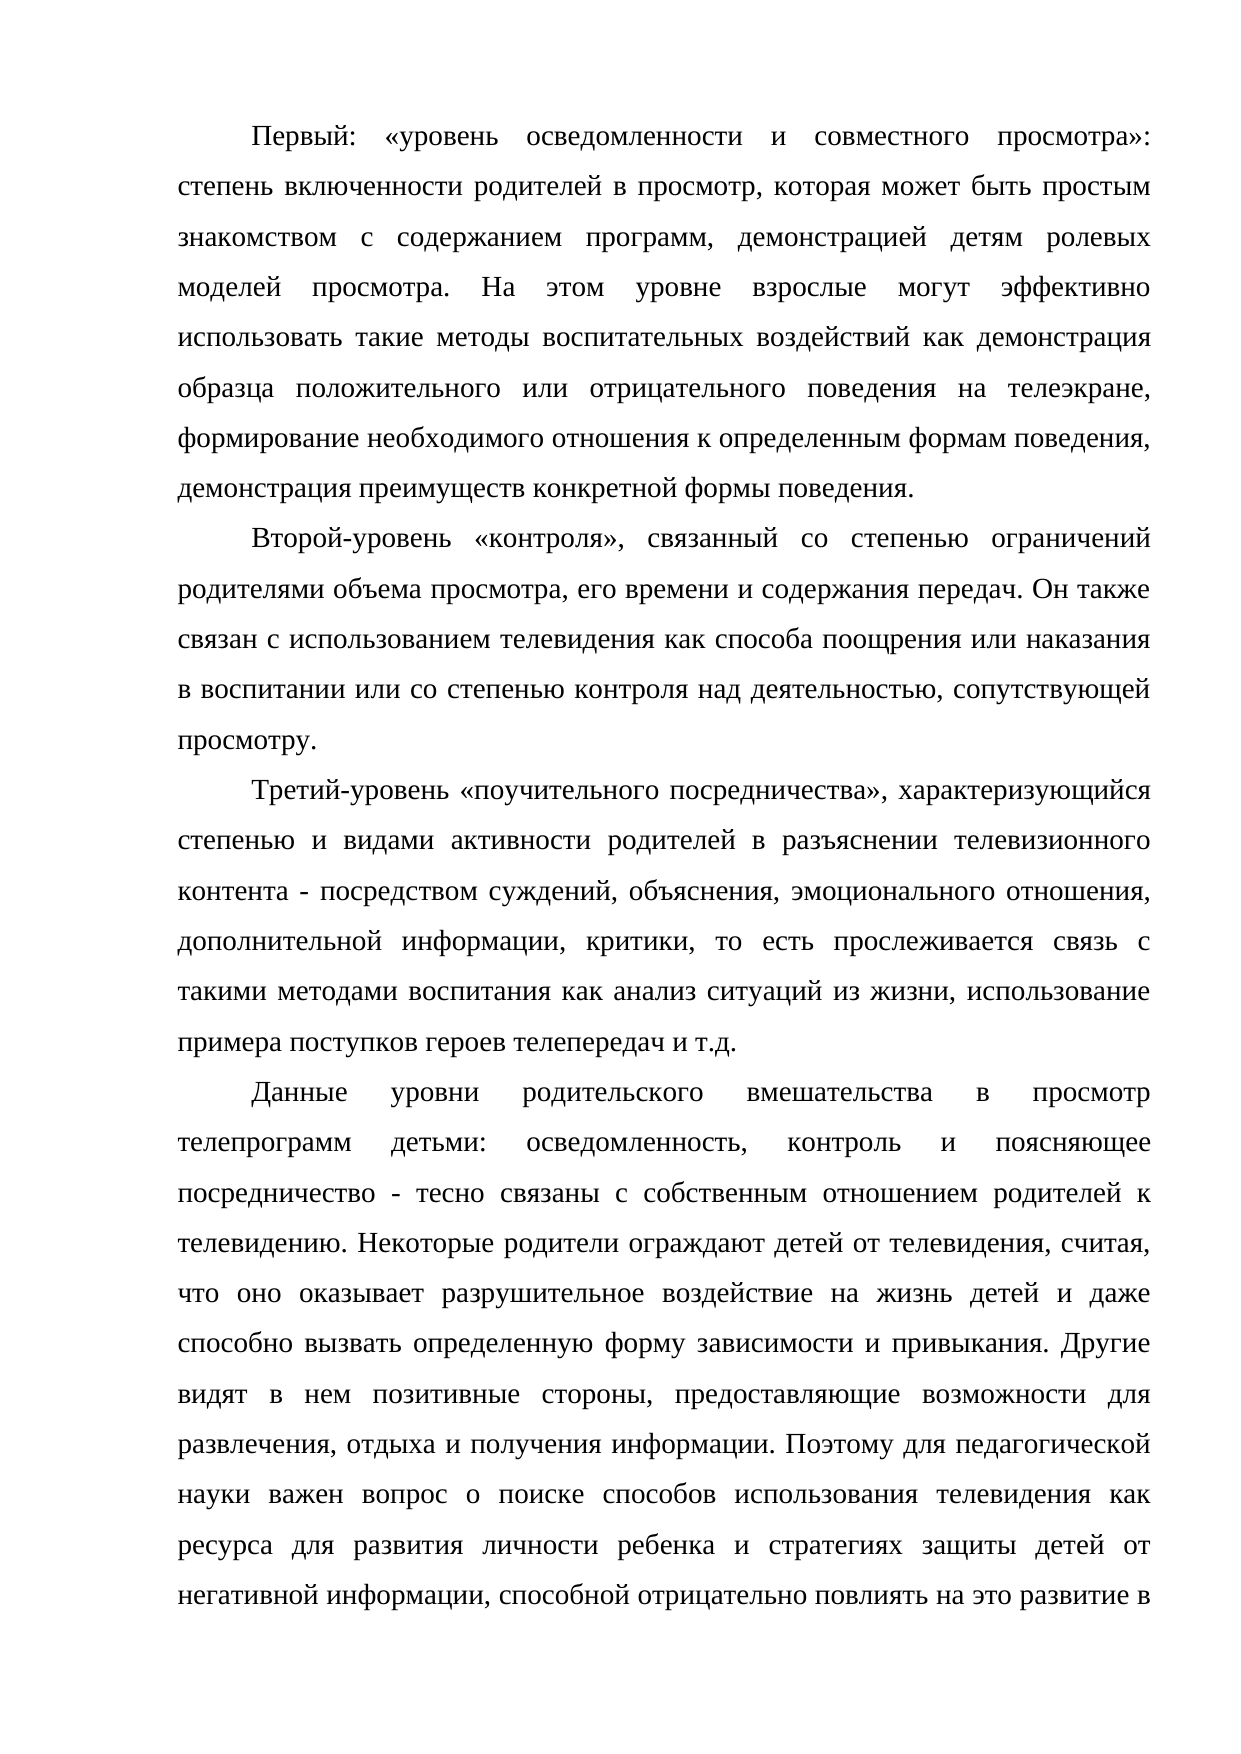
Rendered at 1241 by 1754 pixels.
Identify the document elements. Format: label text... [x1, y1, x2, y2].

text Второй-уровень «контроля», связанный со степенью ограничений родителями объема просмотра, его времени и содержания передач. Он также связан с использованием телевидения как способа поощрения или наказания в воспитании или со степенью контроля над деятельностью, сопутствующей просмотру. [177, 521, 1152, 755]
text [177, 1074, 1152, 1611]
text Третий-уровень «поучительного посредничества», характеризующийся степенью и видами активности родителей в разъяснении телевизионного контента - посредством суждений, объяснения, эмоционального отношения, дополнительной информации, критики, то есть прослеживается связь с такими методами воспитания как анализ ситуаций из жизни, использование примера поступков героев телепередач и т.д. [177, 772, 1152, 1057]
text Первый: «уровень осведомленности и совместного просмотра»: степень включенности родителей в просмотр, которая может быть простым знакомством с содержанием программ, демонстрацией детям ролевых моделей просмотра. На этом уровне взрослые могут эффективно использовать такие методы воспитательных воздействий как демонстрация образца положительного или отрицательного поведения на телеэкране, формирование необходимого отношения к определенным формам поведения, демонстрация преимуществ конкретной формы поведения. [177, 118, 1152, 504]
